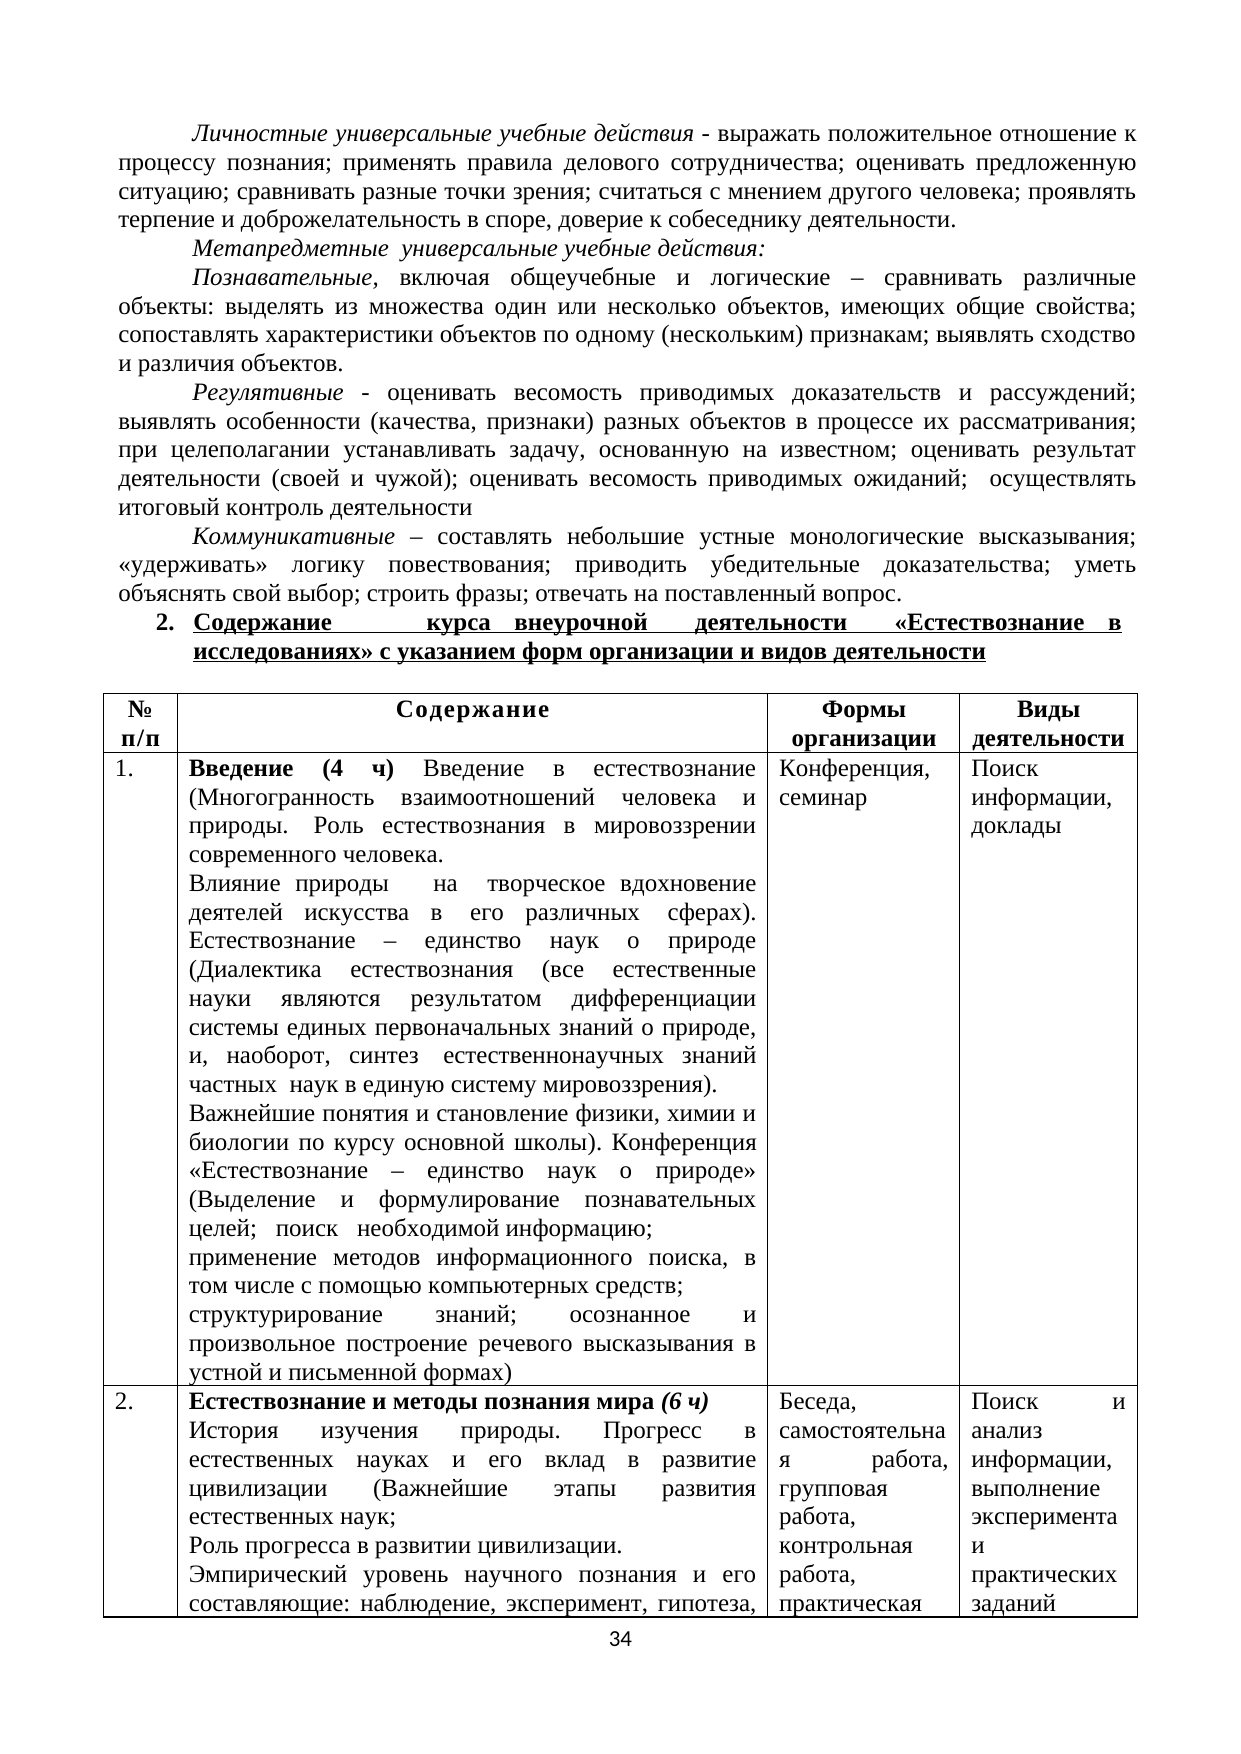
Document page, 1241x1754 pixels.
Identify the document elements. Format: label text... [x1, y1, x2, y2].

table_cell Введение (4 ч) Введение в естествознание (Многогранность взаимоотношений человека и природы. Роль естествознания в мировоззрении современного человека. Влияние природы на творческое вдохновение деятелей искусства в его различных сферах). Естествознание – единство наук о природе (Диалектика естествознания (все естественные науки являются результатом дифференциации системы единых первоначальных знаний о природе, и, наоборот, синтез естественнонаучных знаний частных наук в единую систему мировоззрения). Важнейшие понятия и становление физики, химии и биологии по курсу основной школы). Конференция «Естествознание – единство наук о природе» (Выделение и формулирование познавательных целей; поиск необходимой информацию; применение методов информационного поиска, в том числе с помощью компьютерных средств; структурирование знаний; осознанное и произвольное построение речевого высказывания в устной и письменной формах) [178, 753, 767, 1385]
table_header Формы организации [768, 694, 959, 752]
text Регулятивные - оценивать весомость приводимых доказательств и рассуждений; выявлять особенности (качества, признаки) разных объектов в процессе их рассматривания; при целеполагании устанавливать задачу, основанную на известном; оценивать результат деятельности (своей и чужой); оценивать весомость приводимых ожиданий; осуществлять итоговый контроль деятельности [118, 377, 1137, 521]
text Коммуникативные – составлять небольшие устные монологические высказывания; «удерживать» логику повествования; приводить убедительные доказательства; уметь объяснять свой выбор; строить фразы; отвечать на поставленный вопрос. [118, 521, 1137, 607]
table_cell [178, 1386, 767, 1616]
list Содержание курса внеурочной деятельности «Естествознание в исследованиях» с указанием форм организации и видов деятельности [156, 607, 1122, 664]
table_cell [104, 753, 177, 1385]
text Личностные универсальные учебные действия - выражать положительное отношение к процессу познания; применять правила делового сотрудничества; оценивать предложенную ситуацию; сравнивать разные точки зрения; считаться с мнением другого человека; проявлять терпение и доброжелательность в споре, доверие к собеседнику деятельности. [118, 118, 1137, 233]
table_header Содержание [178, 694, 767, 752]
text Познавательные, включая общеучебные и логические – сравнивать различные объекты: выделять из множества один или несколько объектов, имеющих общие свойства; сопоставлять характеристики объектов по одному (нескольким) признакам; выявлять сходство и различия объектов. [118, 262, 1137, 377]
table_header № п/п [104, 694, 177, 752]
text Метапредметные универсальные учебные действия: [118, 233, 1137, 262]
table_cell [960, 1386, 1137, 1616]
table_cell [768, 1386, 959, 1616]
table_cell Поиск информации, доклады [960, 753, 1137, 1385]
table_cell [104, 1386, 177, 1616]
table_cell Конференция, семинар [768, 753, 959, 1385]
table_header Виды деятельности [960, 694, 1137, 752]
